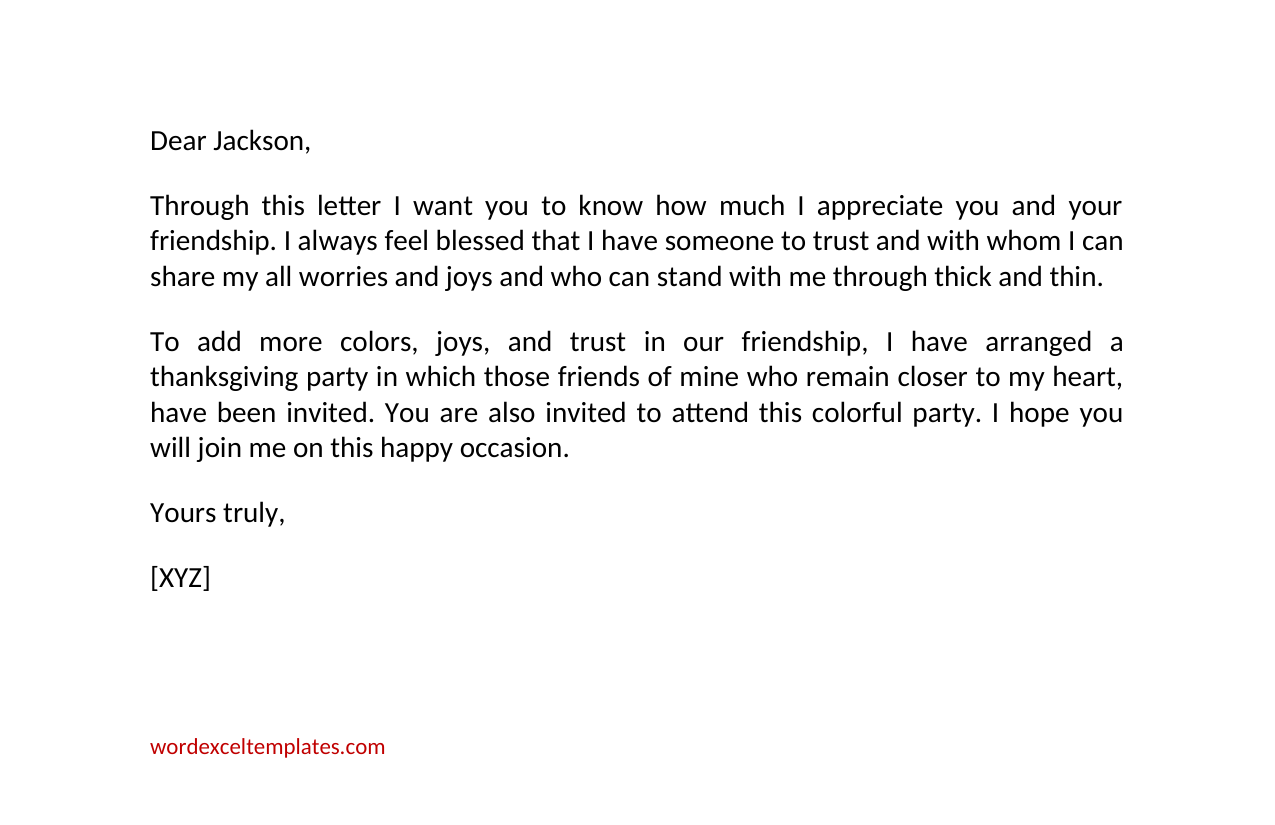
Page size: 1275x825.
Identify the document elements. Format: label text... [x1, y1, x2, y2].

text Dear Jackson, [150, 122, 1125, 157]
text To add more colors, joys, and trust in our friendship, I have arranged a thanksgiving party in which those friends of mine who remain closer to my heart, have been invited. You are also invited to attend this colorful party. I hope you will join me on this happy occasion. [150, 323, 1125, 465]
text [XYZ] [150, 559, 1125, 595]
text Through this letter I want you to know how much I appreciate you and your friendship. I always feel blessed that I have someone to trust and with whom I can share my all worries and joys and who can stand with me through thick and thin. [150, 187, 1125, 293]
text Yours truly, [150, 494, 1125, 530]
